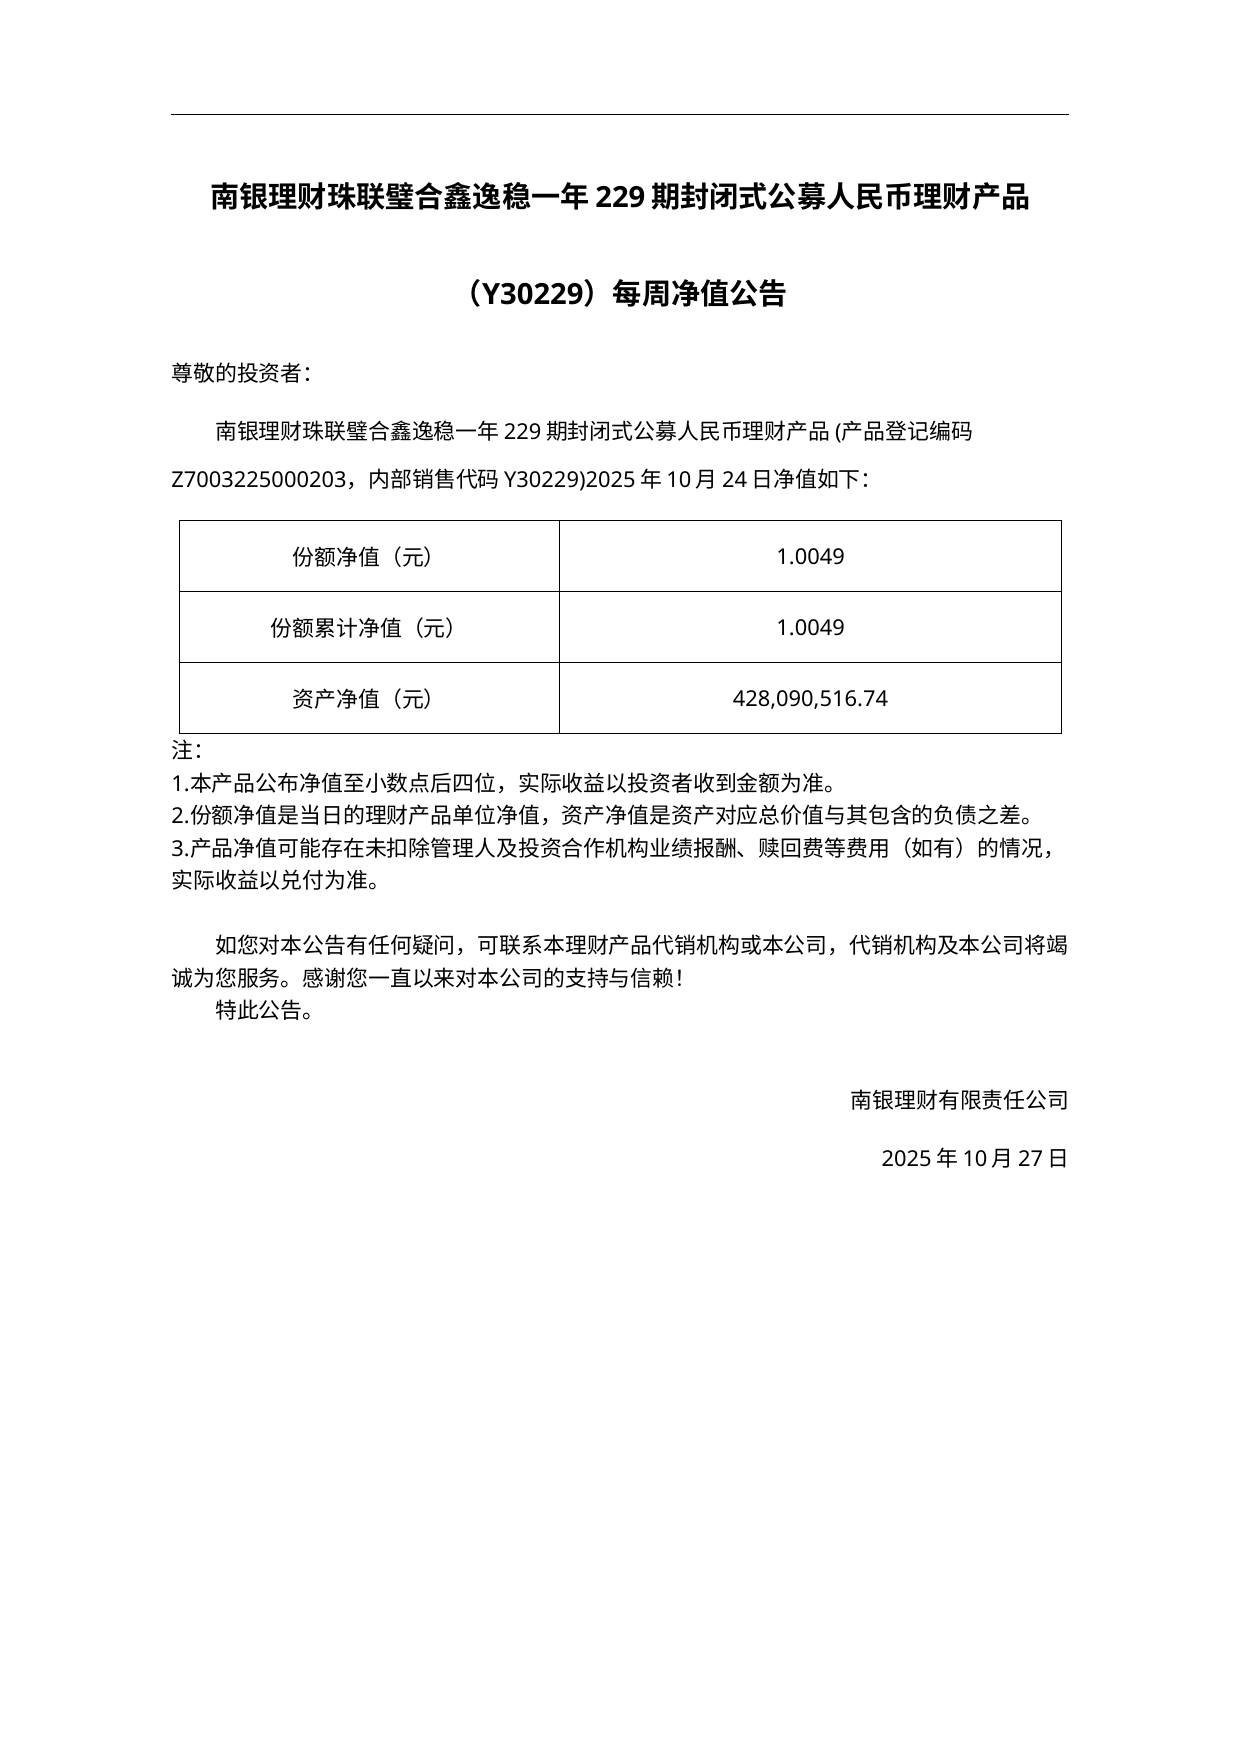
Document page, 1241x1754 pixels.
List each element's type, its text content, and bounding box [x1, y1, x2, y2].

table_header 份额净值（元） [180, 521, 559, 591]
text 2025年10月27日 [171, 1140, 1069, 1173]
text 南银理财珠联璧合鑫逸稳一年229期封闭式公募人民币理财产品 (产品登记编码Z7003225000203，内部销售代码Y30229)2025年10月24日净值如下： [171, 413, 1069, 494]
text 南银理财有限责任公司 [171, 1082, 1069, 1115]
text 如您对本公告有任何疑问，可联系本理财产品代销机构或本公司，代销机构及本公司将竭诚为您服务。感谢您一直以来对本公司的支持与信赖！ [171, 928, 1069, 993]
text 南银理财珠联璧合鑫逸稳一年229期封闭式公募人民币理财产品（Y30229）每周净值公告 [171, 162, 1069, 324]
text 3.产品净值可能存在未扣除管理人及投资合作机构业绩报酬、赎回费等费用（如有）的情况，实际收益以兑付为准。 [171, 830, 1069, 895]
table_cell 资产净值（元） [180, 663, 559, 733]
text 尊敬的投资者： [171, 355, 1069, 388]
table_cell 份额累计净值（元） [180, 592, 559, 662]
text 1.本产品公布净值至小数点后四位，实际收益以投资者收到金额为准。 [171, 765, 1069, 798]
table_header 1.0049 [560, 521, 1061, 591]
text 2.份额净值是当日的理财产品单位净值，资产净值是资产对应总价值与其包含的负债之差。 [171, 798, 1069, 830]
table_cell 1.0049 [560, 592, 1061, 662]
table_cell 428,090,516.74 [560, 663, 1061, 733]
text 特此公告。 [171, 993, 1069, 1025]
text 注： [171, 733, 1069, 765]
